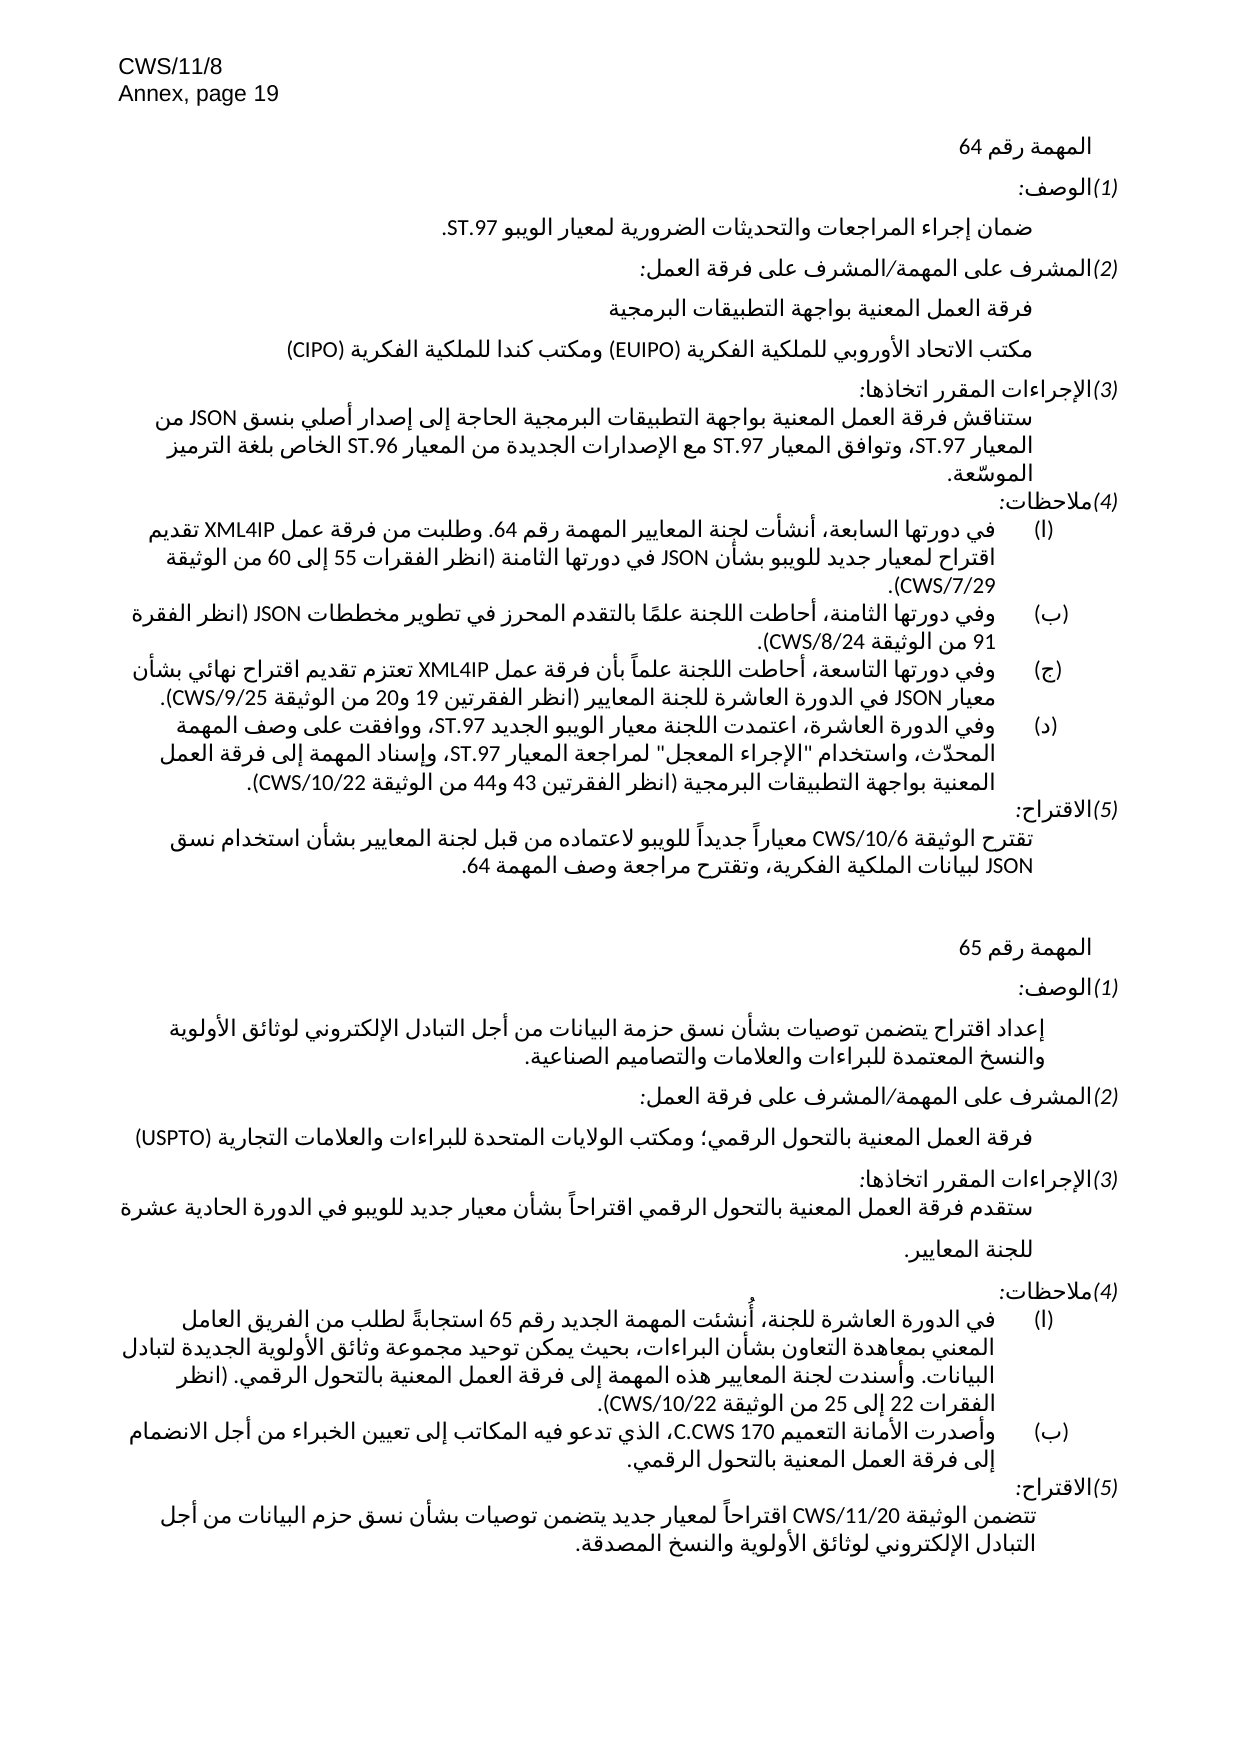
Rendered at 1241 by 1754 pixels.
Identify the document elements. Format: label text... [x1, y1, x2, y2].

text ضمان إجراء المراجعات والتحديثات الضرورية لمعيار الويبو ST.97. [118, 213, 1033, 241]
list الإجراءات المقرر اتخاذها: [118, 375, 1093, 403]
list الاقتراح: [118, 1473, 1093, 1501]
list الاقتراح: [118, 796, 1093, 824]
text ستناقش فرقة العمل المعنية بواجهة التطبيقات البرمجية الحاجة إلى إصدار أصلي بنسق JSON من المعيار ST.97، وتوافق المعيار ST.97 مع الإصدارات الجديدة من المعيار ST.96 الخاص بلغة الترميز الموسّعة. [118, 403, 1033, 487]
list وفي دورتها الثامنة، أحاطت اللجنة علمًا بالتقدم المحرز في تطوير مخططات JSON (انظر الفقرة 91 من الوثيقة CWS/8/24). [118, 599, 1033, 656]
list ملاحظات: [118, 1277, 1093, 1305]
list المشرف على المهمة/المشرف على فرقة العمل: [118, 254, 1093, 282]
list المشرف على المهمة/المشرف على فرقة العمل: [118, 1082, 1093, 1110]
text فرقة العمل المعنية بالتحول الرقمي؛ ومكتب الولايات المتحدة للبراءات والعلامات التجارية (USPTO) [118, 1123, 1033, 1151]
list في الدورة العاشرة للجنة، أُنشئت المهمة الجديد رقم 65 استجابةً لطلب من الفريق العامل المعني بمعاهدة التعاون بشأن البراءات، بحيث يمكن توحيد مجموعة وثائق الأولوية الجديدة لتبادل البيانات. وأسندت لجنة المعايير هذه المهمة إلى فرقة العمل المعنية بالتحول الرقمي. (انظر الفقرات 22 إلى 25 من الوثيقة CWS/10/22). [118, 1305, 1033, 1417]
text فرقة العمل المعنية بواجهة التطبيقات البرمجية [118, 294, 1033, 322]
subtitle المهمة رقم 64 [118, 132, 1092, 160]
text ستقدم فرقة العمل المعنية بالتحول الرقمي اقتراحاً بشأن معيار جديد للويبو في الدورة الحادية عشرة للجنة المعايير. [118, 1193, 1033, 1263]
list الوصف: [118, 173, 1093, 201]
subtitle المهمة رقم 65 [118, 933, 1092, 961]
list وفي الدورة العاشرة، اعتمدت اللجنة معيار الويبو الجديد ST.97، ووافقت على وصف المهمة المحدّث، واستخدام "الإجراء المعجل" لمراجعة المعيار ST.97، وإسناد المهمة إلى فرقة العمل المعنية بواجهة التطبيقات البرمجية (انظر الفقرتين 43 و44 من الوثيقة CWS/10/22). [118, 712, 1033, 796]
list الوصف: [118, 973, 1093, 1001]
text إعداد اقتراح يتضمن توصيات بشأن نسق حزمة البيانات من أجل التبادل الإلكتروني لوثائق الأولوية والنسخ المعتمدة للبراءات والعلامات والتصاميم الصناعية. [118, 1014, 1046, 1070]
text تتضمن الوثيقة CWS/11/20 اقتراحاً لمعيار جديد يتضمن توصيات بشأن نسق حزم البيانات من أجل التبادل الإلكتروني لوثائق الأولوية والنسخ المصدقة. [118, 1501, 1037, 1557]
list وفي دورتها التاسعة، أحاطت اللجنة علماً بأن فرقة عمل XML4IP تعتزم تقديم اقتراح نهائي بشأن معيار JSON في الدورة العاشرة للجنة المعايير (انظر الفقرتين 19 و20 من الوثيقة CWS/9/25). [118, 656, 1033, 712]
list الإجراءات المقرر اتخاذها: [118, 1165, 1093, 1193]
list وأصدرت الأمانة التعميم C.CWS 170، الذي تدعو فيه المكاتب إلى تعيين الخبراء من أجل الانضمام إلى فرقة العمل المعنية بالتحول الرقمي. [118, 1417, 1033, 1473]
text مكتب الاتحاد الأوروبي للملكية الفكرية (EUIPO) ومكتب كندا للملكية الفكرية (CIPO) [118, 335, 1033, 363]
text تقترح الوثيقة CWS/10/6 معياراً جديداً للويبو لاعتماده من قبل لجنة المعايير بشأن استخدام نسق JSON لبيانات الملكية الفكرية، وتقترح مراجعة وصف المهمة 64. [118, 824, 1033, 880]
list في دورتها السابعة، أنشأت لجنة المعايير المهمة رقم 64. وطلبت من فرقة عمل XML4IP تقديم اقتراح لمعيار جديد للويبو بشأن JSON في دورتها الثامنة (انظر الفقرات 55 إلى 60 من الوثيقة CWS/7/29). [118, 515, 1033, 599]
list ملاحظات: [118, 487, 1093, 515]
